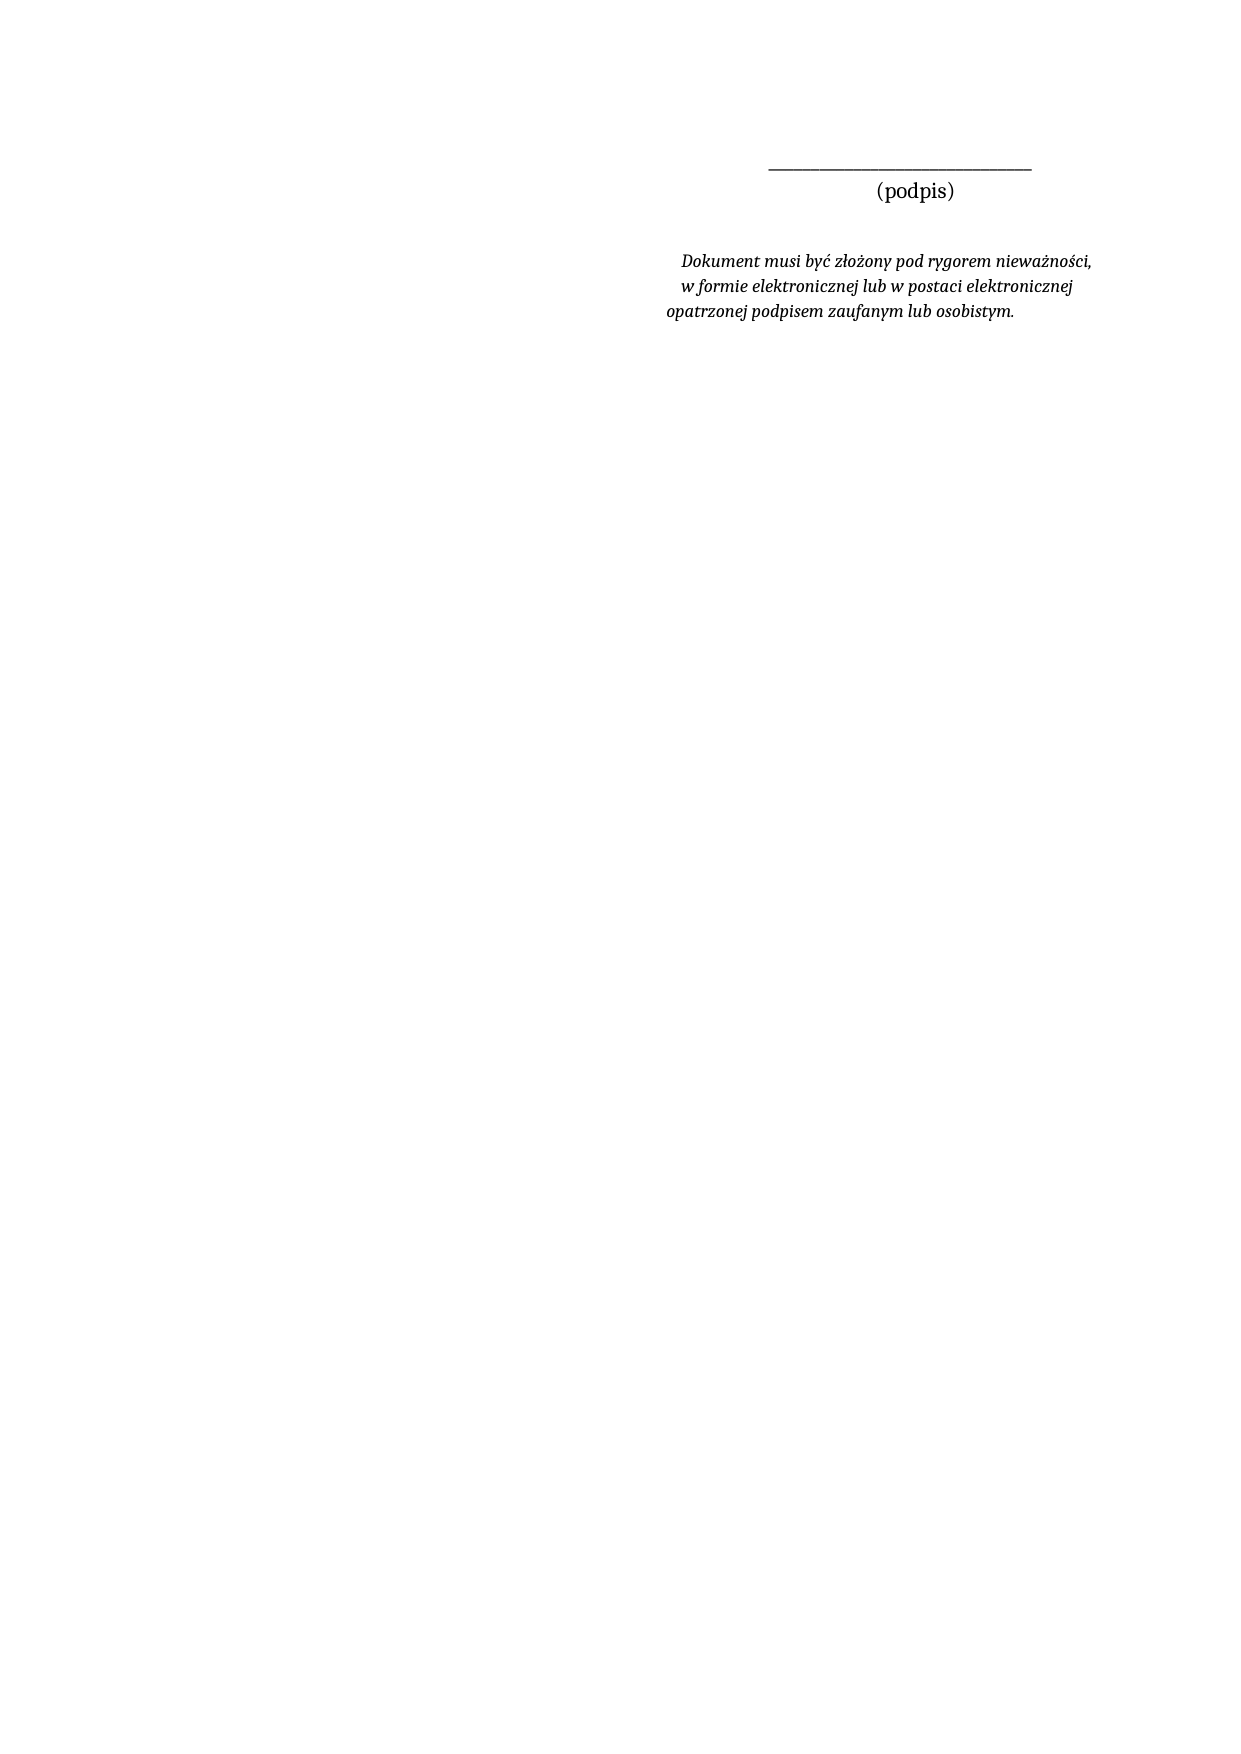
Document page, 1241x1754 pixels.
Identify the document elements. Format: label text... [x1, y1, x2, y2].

text w formie elektronicznej lub w postaci elektronicznej opatrzonej podpisem zaufanym lub osobistym. [590, 276, 1093, 322]
text Dokument musi być złożony pod rygorem nieważności, [148, 251, 1093, 272]
text _______________________________ (podpis) [738, 148, 1093, 204]
